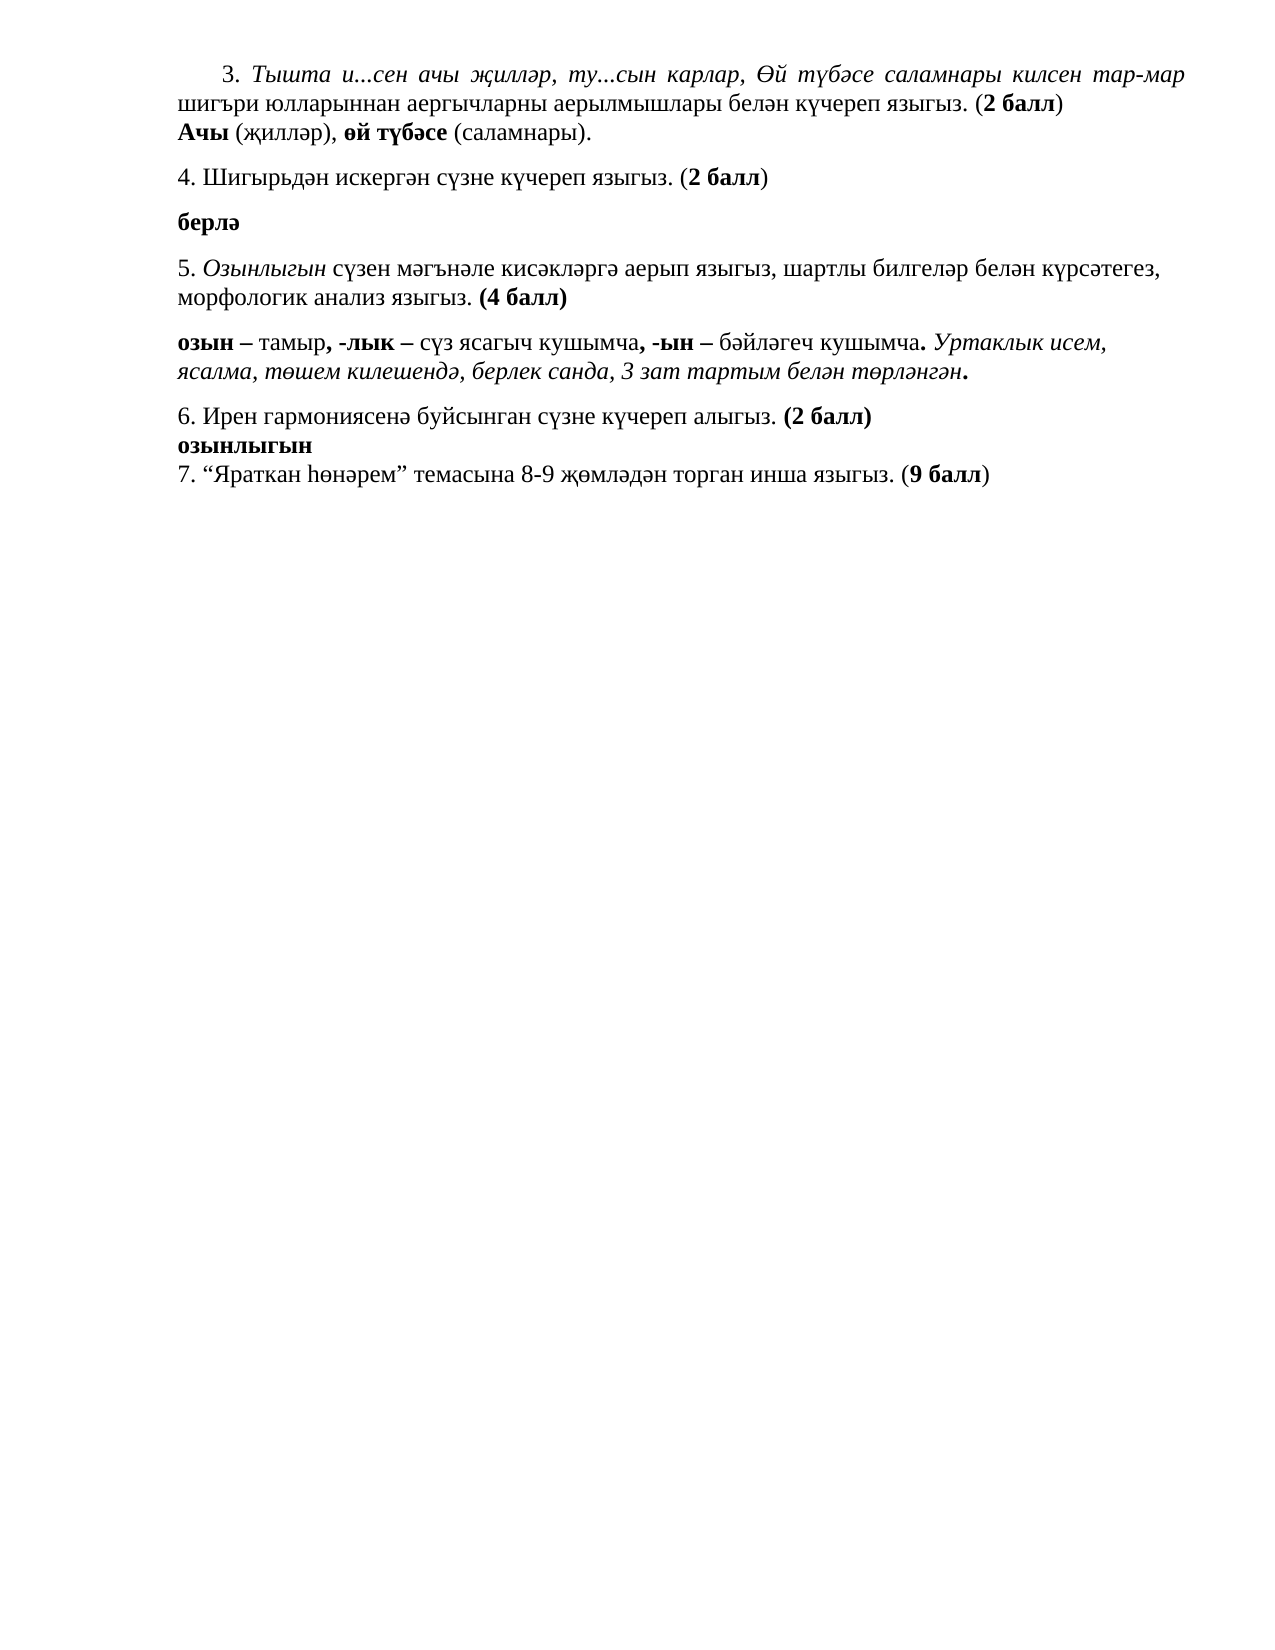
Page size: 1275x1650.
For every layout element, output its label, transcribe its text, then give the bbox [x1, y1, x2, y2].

text берлә [177, 207, 1186, 236]
text Ачы (җилләр), өй түбәсе (саламнары). [177, 117, 1186, 145]
list 3. Тышта и...сен ачы җилләр, ту...сын карлар, Өй түбәсе саламнары килсен тар-мар шигъри юлларыннан аергычларны аерылмышлары белән күчереп языгыз. (2 балл) [177, 59, 1186, 117]
list 6. Ирен гармониясенә буйсынган сүзне күчереп алыгыз. (2 балл) [177, 401, 1186, 430]
text 5. Озынлыгын сүзен мәгънәле кисәкләргә аерып языгыз, шартлы билгеләр белән күрсәтегез, морфологик анализ языгыз. (4 балл) [177, 253, 1186, 310]
text 4. Шигырьдән искергән сүзне күчереп языгыз. (2 балл) [177, 162, 1186, 191]
list 7. “Яраткан һөнәрем” темасына 8-9 җөмләдән торган инша языгыз. (9 балл) [177, 459, 1186, 487]
text озын – тамыр, -лык – сүз ясагыч кушымча, -ын – бәйләгеч кушымча. Уртаклык исем, ясалма, төшем килешендә, берлек санда, 3 зат тартым белән төрләнгән. [177, 327, 1186, 384]
list озынлыгын [177, 430, 1186, 459]
